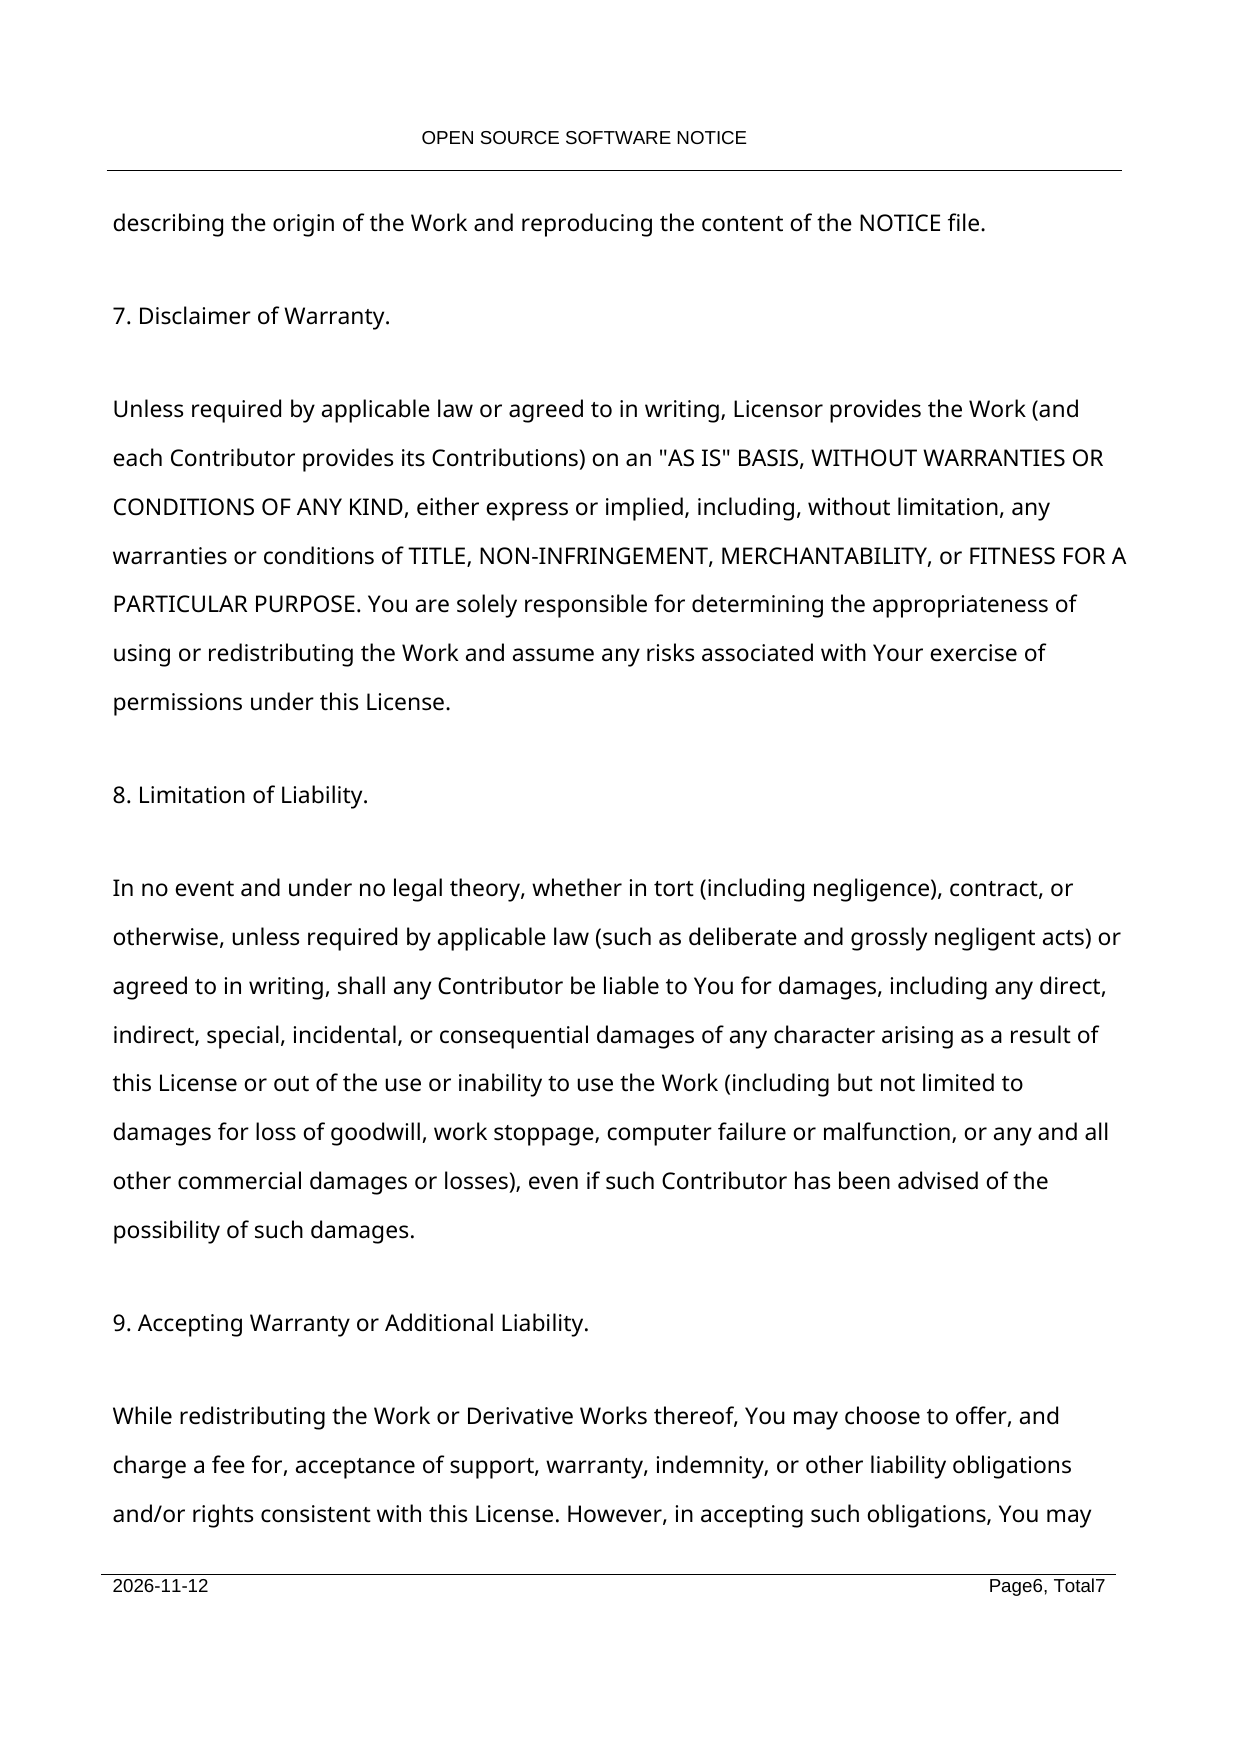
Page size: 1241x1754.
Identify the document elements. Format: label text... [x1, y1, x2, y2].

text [112, 206, 1128, 239]
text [112, 1399, 1128, 1529]
text Unless required by applicable law or agreed to in writing, Licensor provides the Work (and each Contributor provides its Contributions) on an "AS IS" BASIS, WITHOUT WARRANTIES OR CONDITIONS OF ANY KIND, either express or implied, including, without limitation, any warranties or conditions of TITLE, NON-INFRINGEMENT, MERCHANTABILITY, or FITNESS FOR A PARTICULAR PURPOSE. You are solely responsible for determining the appropriateness of using or redistributing the Work and assume any risks associated with Your exercise of permissions under this License. [112, 393, 1128, 718]
text In no event and under no legal theory, whether in tort (including negligence), contract, or otherwise, unless required by applicable law (such as deliberate and grossly negligent acts) or agreed to in writing, shall any Contributor be liable to You for damages, including any direct, indirect, special, incidental, or consequential damages of any character arising as a result of this License or out of the use or inability to use the Work (including but not limited to damages for loss of goodwill, work stoppage, computer failure or malfunction, or any and all other commercial damages or losses), even if such Contributor has been advised of the possibility of such damages. [112, 872, 1128, 1246]
text 8. Limitation of Liability. [112, 778, 1128, 811]
text 7. Disclaimer of Warranty. [112, 299, 1128, 332]
text 9. Accepting Warranty or Additional Liability. [112, 1306, 1128, 1339]
